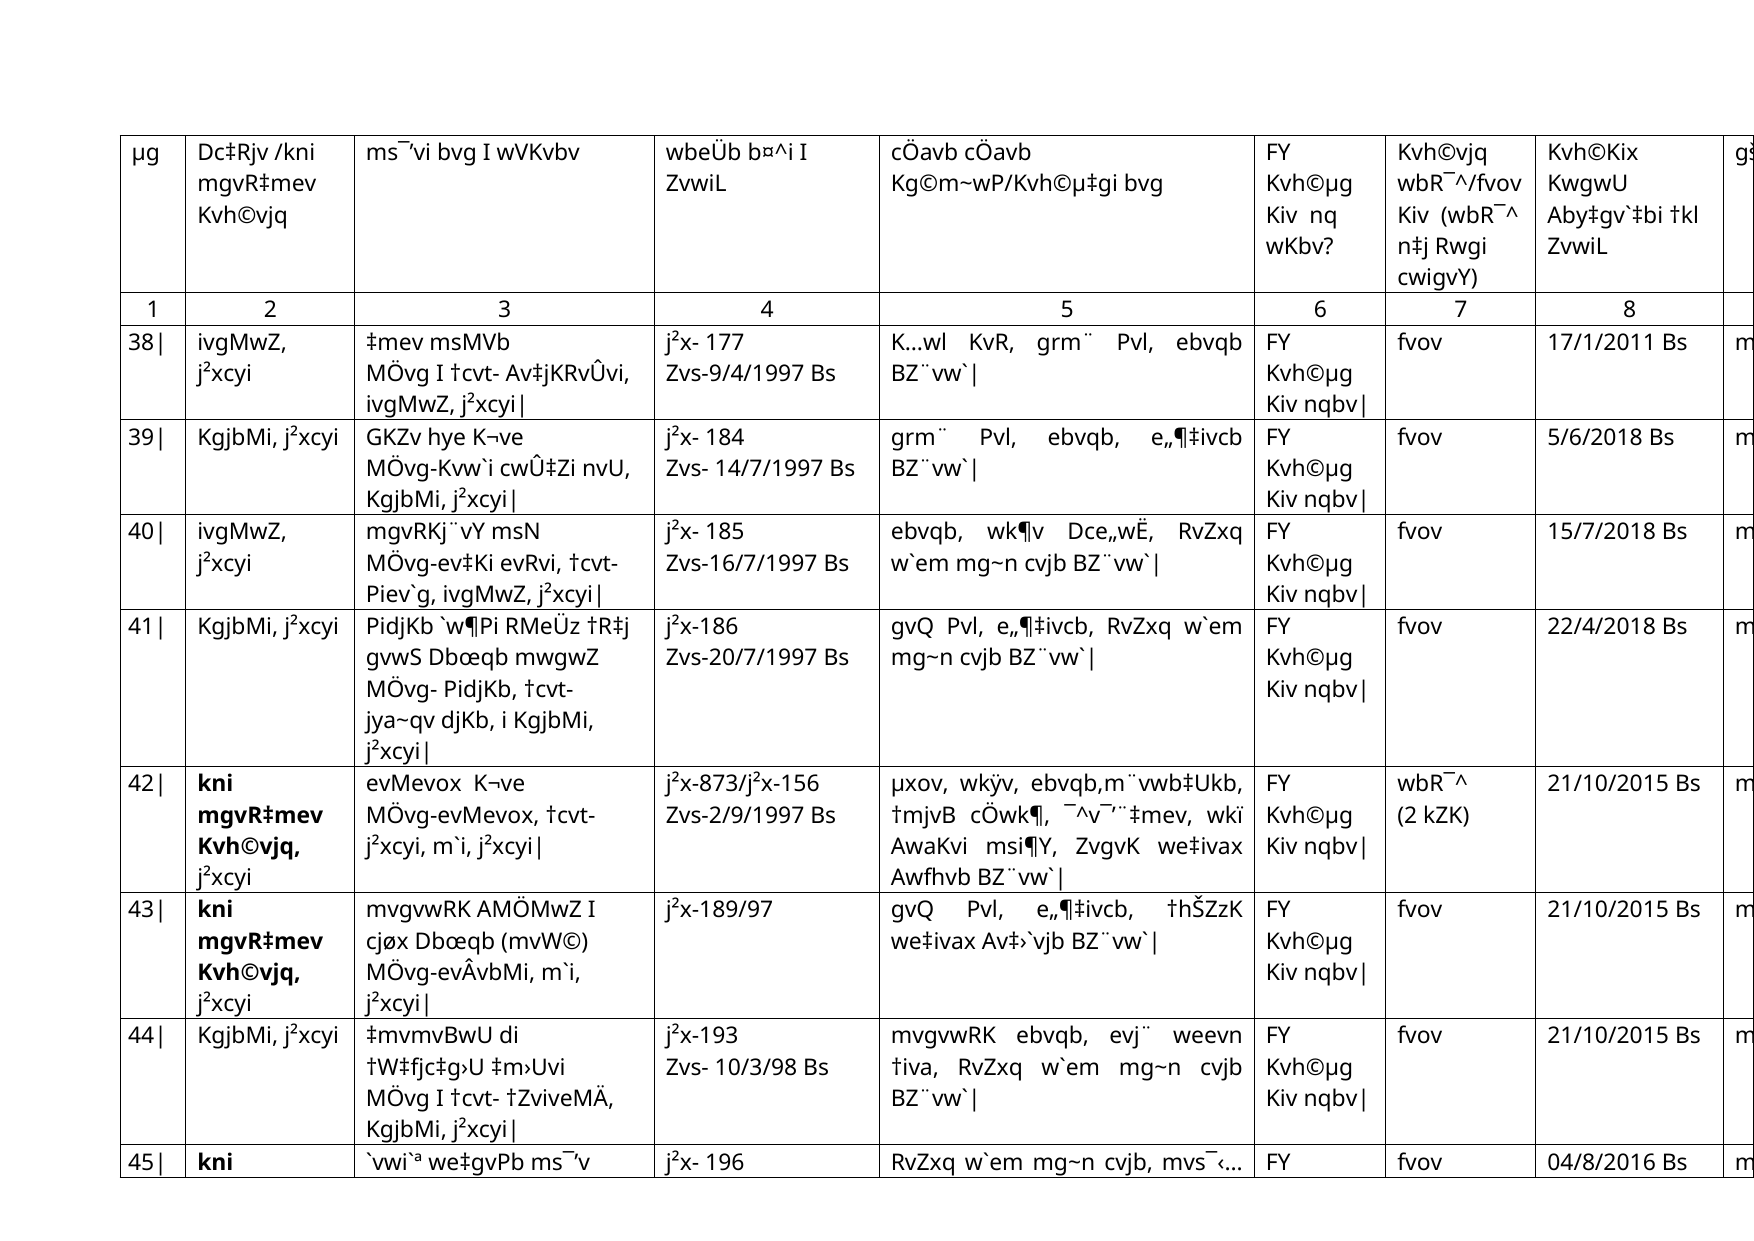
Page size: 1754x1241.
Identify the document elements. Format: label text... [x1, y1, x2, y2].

table_cell fvov [1386, 1019, 1535, 1144]
table_cell j²x- 196 Zvs-12/3/1998 Bs [655, 1145, 879, 1177]
table_cell 4 [655, 293, 879, 324]
table_cell 40| [121, 515, 185, 609]
table_cell mwµq [1724, 893, 1753, 1018]
table_header Kvh©Kix KwgwU Aby‡gv`‡bi †kl ZvwiL [1536, 136, 1723, 292]
table_cell fvov [1386, 515, 1535, 609]
table_cell 8 [1536, 293, 1723, 324]
table_cell j²x- 185 Zvs-16/7/1997 Bs [655, 515, 879, 609]
table_cell 42| [121, 767, 185, 892]
table_cell 7 [1386, 293, 1535, 324]
table_cell grm¨ Pvl, ebvqb, e„¶‡ivcb BZ¨vw`| [880, 420, 1254, 514]
table_cell 5 [880, 293, 1254, 324]
table_cell 44| [121, 1019, 185, 1144]
table_cell FY Kvh©µg Kiv nqbv| [1255, 610, 1385, 766]
table_cell `vwi`ª we‡gvPb ms¯’v MÖvg-evÂvbMi, m`i,j²xcyi| [355, 1145, 654, 1177]
table_header Dc‡Rjv /kni mgvR‡mev Kvh©vjq [186, 136, 354, 292]
table_cell GKZv hye K¬ve MÖvg-Kvw`i cwÛ‡Zi nvU, KgjbMi, j²xcyi| [355, 420, 654, 514]
table_cell 04/8/2016 Bs [1536, 1145, 1723, 1177]
table_cell µxov, wkÿv, ebvqb,m¨vwb‡Ukb, †mjvB cÖwk¶, ¯^v¯’¨‡mev, wkï AwaKvi msi¶Y, ZvgvK we‡ivax Awfhvb BZ¨vw`| [880, 767, 1254, 892]
table_cell j²x- 184 Zvs- 14/7/1997 Bs [655, 420, 879, 514]
table_cell mwµq [1724, 1145, 1753, 1177]
table_cell mvgvwRK ebvqb, evj¨ weevn †iva, RvZxq w`em mg~n cvjb BZ¨vw`| [880, 1019, 1254, 1144]
table_cell 21/10/2015 Bs [1536, 767, 1723, 892]
table_cell FY Kvh©µg Kiv nqbv| [1255, 767, 1385, 892]
table_cell 1 [121, 293, 185, 324]
table_header Kvh©vjq wbR¯^/fvov Kiv (wbR¯^ n‡j Rwgi cwigvY) [1386, 136, 1535, 292]
table_cell FY Kvh©µg Kiv nqbv| [1255, 326, 1385, 419]
table_cell j²x-186 Zvs-20/7/1997 Bs [655, 610, 879, 766]
table_cell mvgvwRK AMÖMwZ I cjøx Dbœqb (mvW©) MÖvg-evÂvbMi, m`i, j²xcyi| [355, 893, 654, 1018]
table_cell FY Kvh©µg Kiv nqbv| [1255, 515, 1385, 609]
table_cell j²x-873/j²x-156 Zvs-2/9/1997 Bs [655, 767, 879, 892]
table_header cÖavb cÖavb Kg©m~wP/Kvh©µ‡gi bvg [880, 136, 1254, 292]
table_cell 17/1/2011 Bs [1536, 326, 1723, 419]
table_cell KgjbMi, j²xcyi [186, 1019, 354, 1144]
table_cell K…wl KvR, grm¨ Pvl, ebvqb BZ¨vw`| [880, 326, 1254, 419]
table_cell KgjbMi, j²xcyi [186, 420, 354, 514]
table_cell FY Kvh©µg Kiv nqbv| [1255, 893, 1385, 1018]
table_cell mwµq [1724, 326, 1753, 419]
table_cell mwµq [1724, 1019, 1753, 1144]
table_cell PidjKb `w¶Pi RMeÜz †R‡j gvwS Dbœqb mwgwZ MÖvg- PidjKb, †cvt- jya~qv djKb, i KgjbMi, j²xcyi| [355, 610, 654, 766]
table_header wbeÜb b¤^i I ZvwiL [655, 136, 879, 292]
table_cell ‡mev msMVb MÖvg I †cvt- Av‡jKRvÛvi, ivgMwZ, j²xcyi| [355, 326, 654, 419]
table_cell 15/7/2018 Bs [1536, 515, 1723, 609]
table_cell 21/10/2015 Bs [1536, 1019, 1723, 1144]
table_header ms¯’vi bvg I wVKvbv [355, 136, 654, 292]
table_cell j²x-189/97 [655, 893, 879, 1018]
table_cell FY Kvh©µg Kiv nqbv| [1255, 1019, 1385, 1144]
table_header gšÍe¨ [1724, 136, 1753, 292]
table_cell gvQ Pvl, e„¶‡ivcb, †hŠZzK we‡ivax Av‡›`vjb BZ¨vw`| [880, 893, 1254, 1018]
table_cell mgvRKj¨vY msN MÖvg-ev‡Ki evRvi, †cvt- Piev`g, ivgMwZ, j²xcyi| [355, 515, 654, 609]
table_cell ‡mvmvBwU di †W‡fjc‡g›U ‡m›Uvi MÖvg I †cvt- †ZviveMÄ, KgjbMi, j²xcyi| [355, 1019, 654, 1144]
table_cell fvov [1386, 610, 1535, 766]
table_cell 22/4/2018 Bs [1536, 610, 1723, 766]
table_cell RvZxq w`em mg~n cvjb, mvs¯‹…wZK Abyôvb, MYwk¶v BZ¨vw`| [880, 1145, 1254, 1177]
table_cell 21/10/2015 Bs [1536, 893, 1723, 1018]
table_cell fvov [1386, 420, 1535, 514]
table_cell wbR¯^ (2 kZK) [1386, 767, 1535, 892]
table_cell evMevox K¬ve MÖvg-evMevox, †cvt-j²xcyi, m`i, j²xcyi| [355, 767, 654, 892]
table_cell 6 [1255, 293, 1385, 324]
table_cell j²x-193 Zvs- 10/3/98 Bs [655, 1019, 879, 1144]
table_cell 45| [121, 1145, 185, 1177]
table_cell fvov [1386, 1145, 1535, 1177]
table_cell 39| [121, 420, 185, 514]
table_cell mwµq [1724, 420, 1753, 514]
table_cell 2 [186, 293, 354, 324]
table_cell gvQ Pvl, e„¶‡ivcb, RvZxq w`em mg~n cvjb BZ¨vw`| [880, 610, 1254, 766]
table_cell mwµq [1724, 610, 1753, 766]
table_cell kni mgvR‡mev Kvh©vjq, j²xcyi [186, 1145, 354, 1177]
table_cell mwµq [1724, 515, 1753, 609]
table_cell 38| [121, 326, 185, 419]
table_header FY Kvh©µg Kiv nq wKbv? [1255, 136, 1385, 292]
table_cell 41| [121, 610, 185, 766]
table_cell kni mgvR‡mev Kvh©vjq, j²xcyi [186, 893, 354, 1018]
table_cell mwµq [1724, 767, 1753, 892]
table_cell FY Kvh©µg Kiv nqbv| [1255, 1145, 1385, 1177]
table_cell 9 [1724, 293, 1753, 324]
table_cell kni mgvR‡mev Kvh©vjq, j²xcyi [186, 767, 354, 892]
table_cell KgjbMi, j²xcyi [186, 610, 354, 766]
table_header µg [121, 136, 185, 292]
table_cell ivgMwZ, j²xcyi [186, 326, 354, 419]
table_cell fvov [1386, 893, 1535, 1018]
table_cell fvov [1386, 326, 1535, 419]
table_cell FY Kvh©µg Kiv nqbv| [1255, 420, 1385, 514]
table_cell ivgMwZ, j²xcyi [186, 515, 354, 609]
table_cell 3 [355, 293, 654, 324]
table_cell ebvqb, wk¶v Dce„wË, RvZxq w`em mg~n cvjb BZ¨vw`| [880, 515, 1254, 609]
table_cell 43| [121, 893, 185, 1018]
table_cell j²x- 177 Zvs-9/4/1997 Bs [655, 326, 879, 419]
table_cell 5/6/2018 Bs [1536, 420, 1723, 514]
